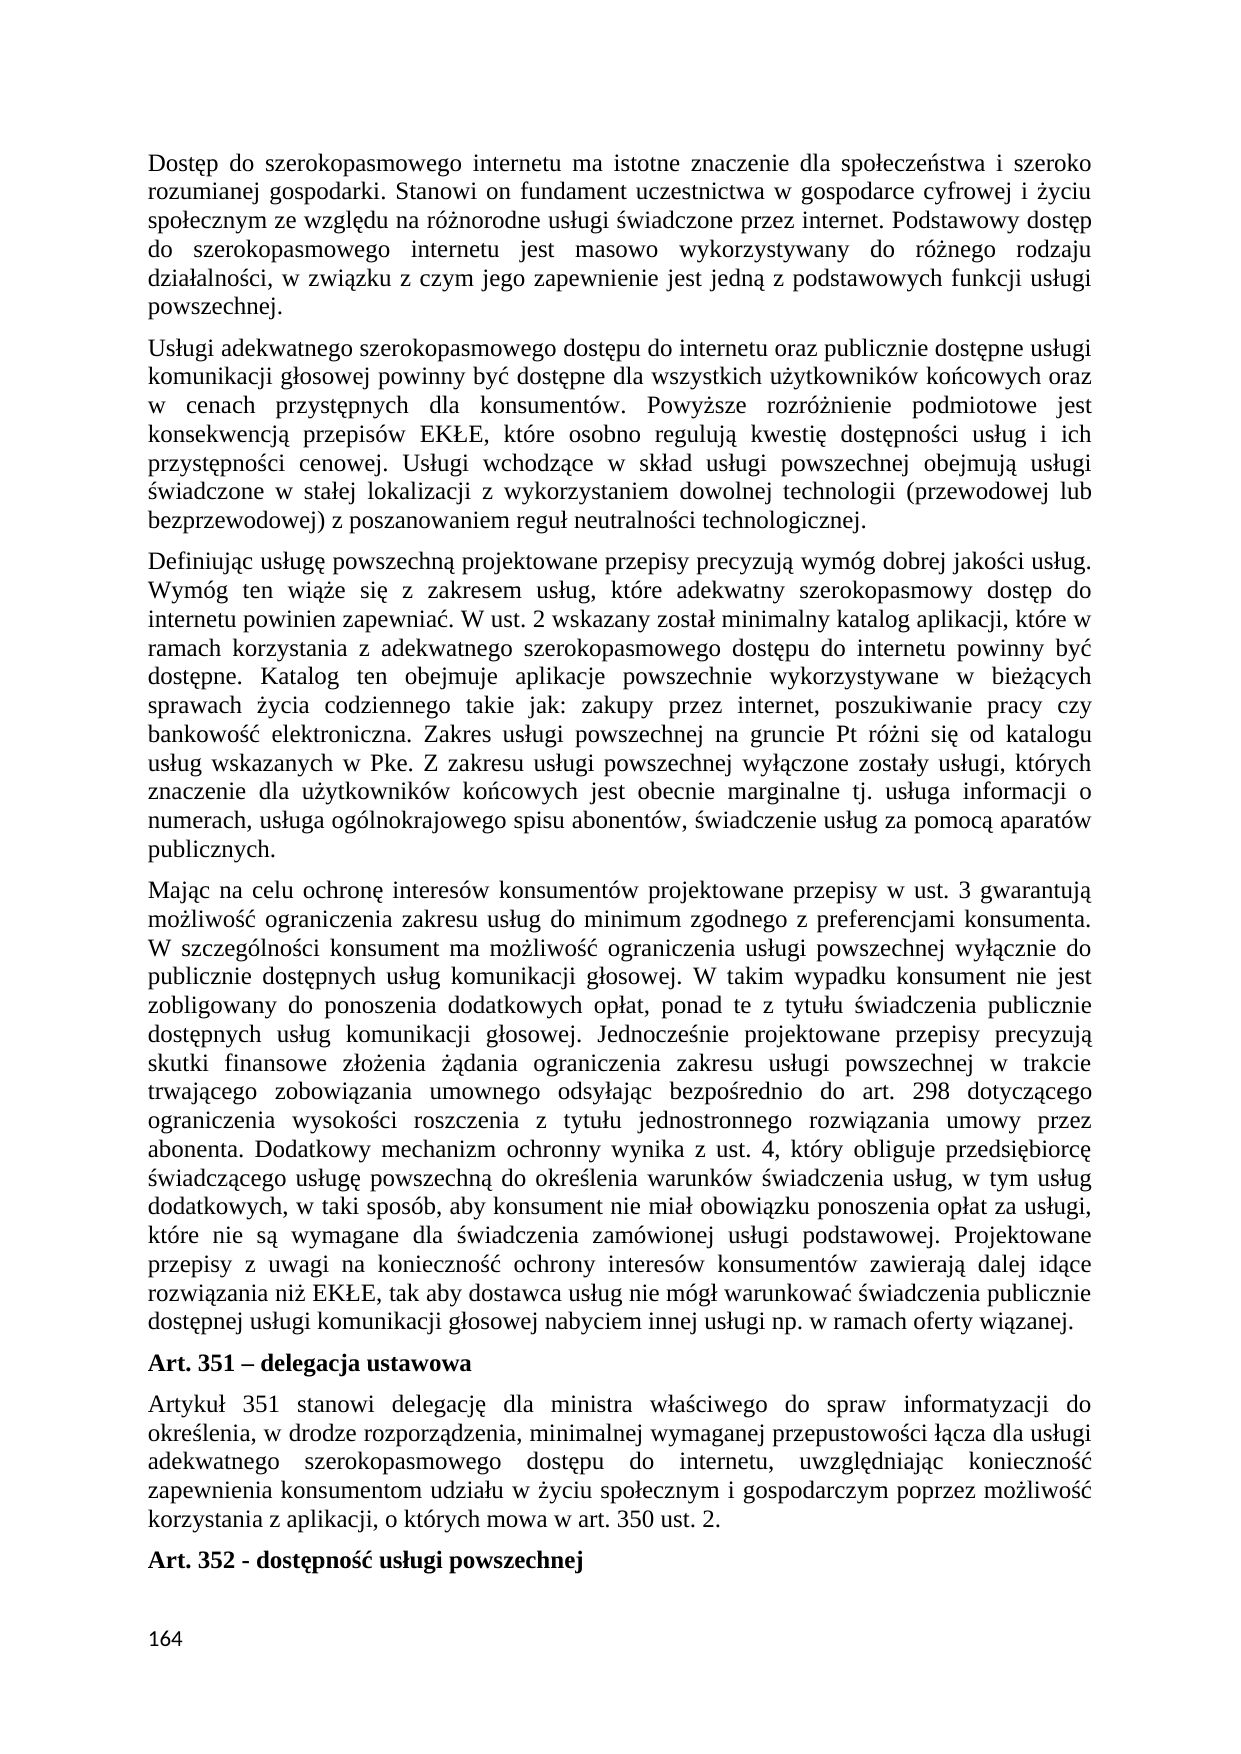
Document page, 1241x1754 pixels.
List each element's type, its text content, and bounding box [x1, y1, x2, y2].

text Mając na celu ochronę interesów konsumentów projektowane przepisy w ust. 3 gwarantują możliwość ograniczenia zakresu usług do minimum zgodnego z preferencjami konsumenta. W szczególności konsument ma możliwość ograniczenia usługi powszechnej wyłącznie do publicznie dostępnych usług komunikacji głosowej. W takim wypadku konsument nie jest zobligowany do ponoszenia dodatkowych opłat, ponad te z tytułu świadczenia publicznie dostępnych usług komunikacji głosowej. Jednocześnie projektowane przepisy precyzują skutki finansowe złożenia żądania ograniczenia zakresu usługi powszechnej w trakcie trwającego zobowiązania umownego odsyłając bezpośrednio do art. 298 dotyczącego ograniczenia wysokości roszczenia z tytułu jednostronnego rozwiązania umowy przez abonenta. Dodatkowy mechanizm ochronny wynika z ust. 4, który obliguje przedsiębiorcę świadczącego usługę powszechną do określenia warunków świadczenia usług, w tym usług dodatkowych, w taki sposób, aby konsument nie miał obowiązku ponoszenia opłat za usługi, które nie są wymagane dla świadczenia zamówionej usługi podstawowej. Projektowane przepisy z uwagi na konieczność ochrony interesów konsumentów zawierają dalej idące rozwiązania niż EKŁE, tak aby dostawca usług nie mógł warunkować świadczenia publicznie dostępnej usługi komunikacji głosowej nabyciem innej usługi np. w ramach oferty wiązanej. [148, 875, 1093, 1335]
text Usługi adekwatnego szerokopasmowego dostępu do internetu oraz publicznie dostępne usługi komunikacji głosowej powinny być dostępne dla wszystkich użytkowników końcowych oraz w cenach przystępnych dla konsumentów. Powyższe rozróżnienie podmiotowe jest konsekwencją przepisów EKŁE, które osobno regulują kwestię dostępności usług i ich przystępności cenowej. Usługi wchodzące w skład usługi powszechnej obejmują usługi świadczone w stałej lokalizacji z wykorzystaniem dowolnej technologii (przewodowej lub bezprzewodowej) z poszanowaniem reguł neutralności technologicznej. [148, 333, 1093, 534]
text Art. 352 - dostępność usługi powszechnej [148, 1545, 1093, 1574]
text Artykuł 351 stanowi delegację dla ministra właściwego do spraw informatyzacji do określenia, w drodze rozporządzenia, minimalnej wymaganej przepustowości łącza dla usługi adekwatnego szerokopasmowego dostępu do internetu, uwzględniając konieczność zapewnienia konsumentom udziału w życiu społecznym i gospodarczym poprzez możliwość korzystania z aplikacji, o których mowa w art. 350 ust. 2. [148, 1389, 1093, 1533]
text Art. 351 – delegacja ustawowa [148, 1348, 1093, 1376]
text Dostęp do szerokopasmowego internetu ma istotne znaczenie dla społeczeństwa i szeroko rozumianej gospodarki. Stanowi on fundament uczestnictwa w gospodarce cyfrowej i życiu społecznym ze względu na różnorodne usługi świadczone przez internet. Podstawowy dostęp do szerokopasmowego internetu jest masowo wykorzystywany do różnego rodzaju działalności, w związku z czym jego zapewnienie jest jedną z podstawowych funkcji usługi powszechnej. [148, 148, 1093, 320]
text Definiując usługę powszechną projektowane przepisy precyzują wymóg dobrej jakości usług. Wymóg ten wiąże się z zakresem usług, które adekwatny szerokopasmowy dostęp do internetu powinien zapewniać. W ust. 2 wskazany został minimalny katalog aplikacji, które w ramach korzystania z adekwatnego szerokopasmowego dostępu do internetu powinny być dostępne. Katalog ten obejmuje aplikacje powszechnie wykorzystywane w bieżących sprawach życia codziennego takie jak: zakupy przez internet, poszukiwanie pracy czy bankowość elektroniczna. Zakres usługi powszechnej na gruncie Pt różni się od katalogu usług wskazanych w Pke. Z zakresu usługi powszechnej wyłączone zostały usługi, których znaczenie dla użytkowników końcowych jest obecnie marginalne tj. usługa informacji o numerach, usługa ogólnokrajowego spisu abonentów, świadczenie usług za pomocą aparatów publicznych. [148, 546, 1093, 863]
